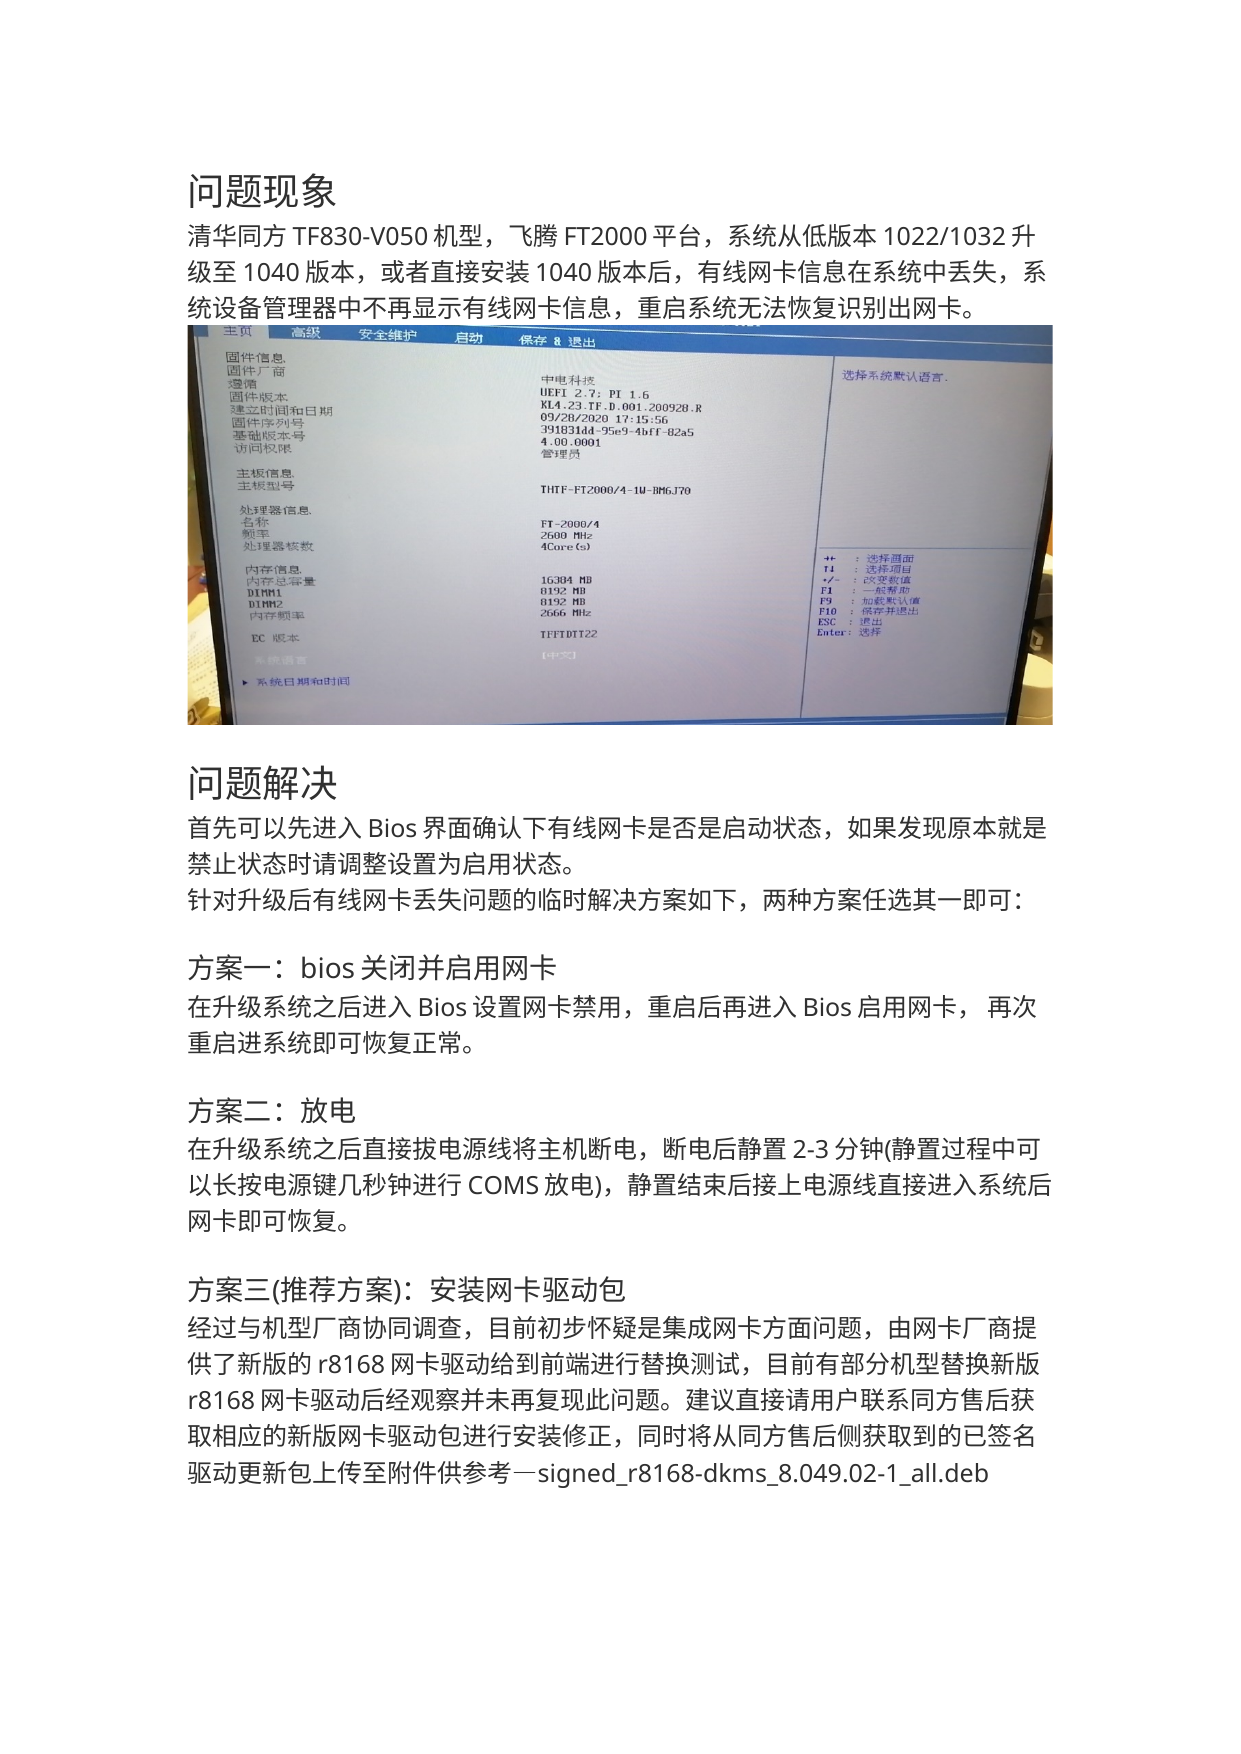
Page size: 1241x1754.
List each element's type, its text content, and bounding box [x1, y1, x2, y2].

text 针对升级后有线网卡丢失问题的临时解决方案如下，两种方案任选其一即可： [187, 881, 1053, 917]
text 问题现象 [187, 162, 1053, 216]
text 方案三(推荐方案)：安装网卡驱动包 [187, 1267, 1053, 1308]
text 清华同方TF830-V050机型，飞腾FT2000平台，系统从低版本1022/1032升级至1040版本，或者直接安装1040版本后，有线网卡信息在系统中丢失，系统设备管理器中不再显示有线网卡信息，重启系统无法恢复识别出网卡。 [187, 216, 1053, 325]
text 方案二：放电 [187, 1089, 1053, 1129]
picture [187, 325, 1053, 725]
text 首先可以先进入Bios界面确认下有线网卡是否是启动状态，如果发现原本就是禁止状态时请调整设置为启用状态。 [187, 808, 1053, 881]
text 在升级系统之后进入Bios设置网卡禁用，重启后再进入Bios启用网卡， 再次重启进系统即可恢复正常。 [187, 987, 1053, 1059]
text 在升级系统之后直接拔电源线将主机断电，断电后静置2-3分钟(静置过程中可以长按电源键几秒钟进行COMS放电)，静置结束后接上电源线直接进入系统后网卡即可恢复。 [187, 1129, 1053, 1238]
text 问题解决 [187, 754, 1053, 808]
text 经过与机型厂商协同调查，目前初步怀疑是集成网卡方面问题，由网卡厂商提供了新版的r8168网卡驱动给到前端进行替换测试，目前有部分机型替换新版r8168网卡驱动后经观察并未再复现此问题。建议直接请用户联系同方售后获取相应的新版网卡驱动包进行安装修正，同时将从同方售后侧获取到的已签名驱动更新包上传至附件供参考—signed_r8168-dkms_8.049.02-1_all.deb [187, 1308, 1053, 1489]
text 方案一：bios关闭并启用网卡 [187, 946, 1053, 987]
